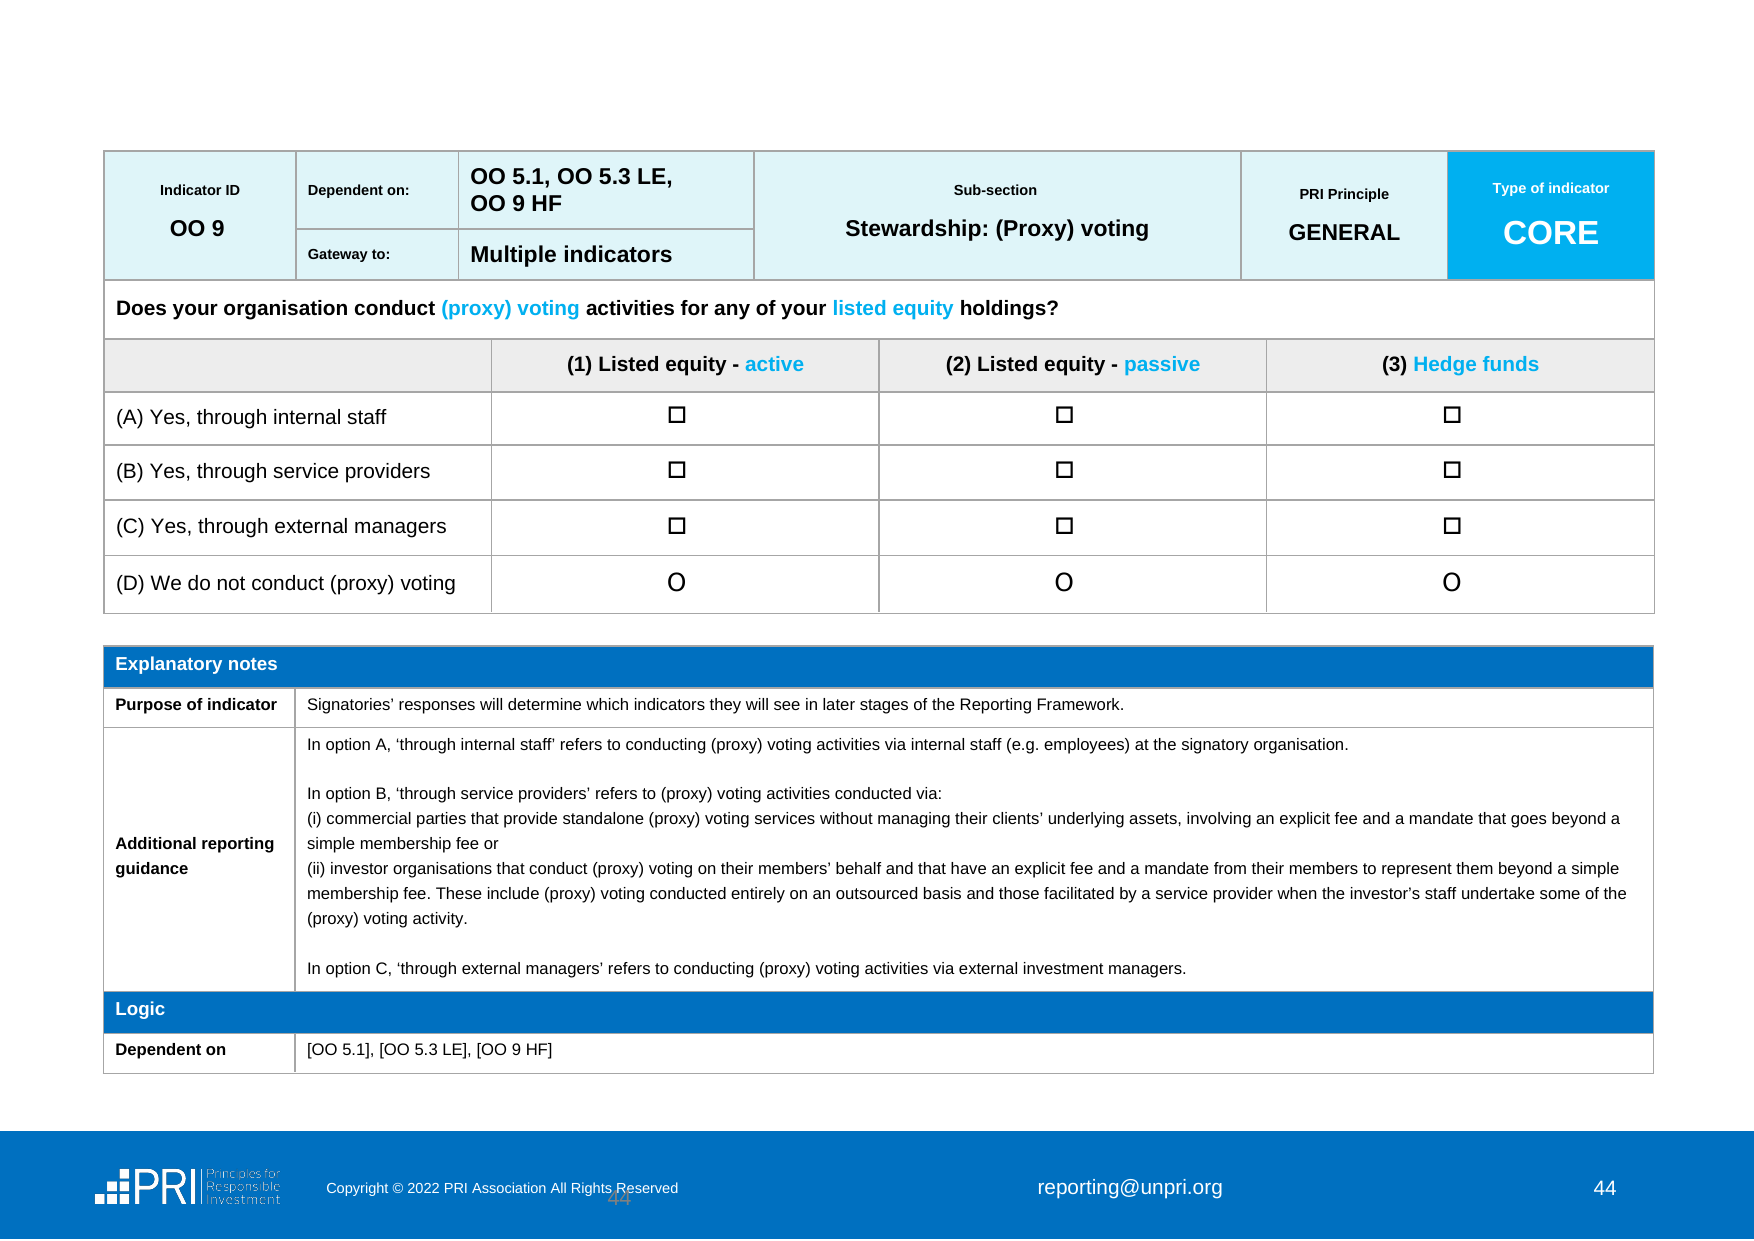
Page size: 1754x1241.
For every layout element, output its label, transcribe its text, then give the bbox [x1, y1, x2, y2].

table_header Type of indicator CORE [1448, 152, 1654, 279]
table_cell (1) Listed equity - active [492, 340, 878, 391]
table_cell [105, 340, 491, 391]
table_cell Additional reporting guidance [104, 728, 294, 991]
table_cell [OO 5.1], [OO 5.3 LE], [OO 9 HF] [296, 1034, 1653, 1072]
table_cell [1267, 556, 1654, 612]
table_cell (2) Listed equity - passive [880, 340, 1266, 391]
table_cell [880, 501, 1266, 555]
table_cell [492, 446, 878, 499]
table_header Sub-section Stewardship: (Proxy) voting [755, 152, 1240, 279]
table_cell [492, 393, 878, 444]
table_cell [880, 393, 1266, 444]
table_cell (3) Hedge funds [1267, 340, 1654, 391]
table_header Explanatory notes [104, 647, 1653, 687]
table_cell In option A, ‘through internal staff’ refers to conducting (proxy) voting activities via internal staff (e.g. employees) at the signatory organisation. In option B, ‘through service providers’ refers to (proxy) voting activities conducted via: (i) commercial parties that provide standalone (proxy) voting services without managing their clients’ underlying assets, involving an explicit fee and a mandate that goes beyond a simple membership fee or (ii) investor organisations that conduct (proxy) voting on their members’ behalf and that have an explicit fee and a mandate from their members to represent them beyond a simple membership fee. These include (proxy) voting conducted entirely on an outsourced basis and those facilitated by a service provider when the investor’s staff undertake some of the (proxy) voting activity. In option C, ‘through external managers’ refers to conducting (proxy) voting activities via external investment managers. [296, 728, 1653, 991]
table_cell [1267, 393, 1654, 444]
table_cell (D) We do not conduct (proxy) voting [105, 556, 491, 612]
table_cell [1267, 446, 1654, 499]
table_cell Signatories’ responses will determine which indicators they will see in later stages of the Reporting Framework. [296, 689, 1653, 727]
table_header PRI Principle GENERAL [1242, 152, 1447, 279]
table_cell Multiple indicators [459, 230, 753, 279]
picture [92, 1166, 282, 1207]
table_cell (B) Yes, through service providers [105, 446, 491, 499]
table_cell [492, 501, 878, 555]
table_cell Dependent on [104, 1034, 294, 1072]
table_cell [492, 556, 878, 612]
table_header Dependent on: [297, 152, 458, 228]
table_header Indicator ID OO 9 [105, 152, 295, 279]
table_cell Purpose of indicator [104, 689, 294, 727]
table_cell (A) Yes, through internal staff [105, 393, 491, 444]
table_cell Gateway to: [297, 230, 458, 279]
table_cell Logic [104, 992, 1653, 1033]
table_cell [880, 556, 1266, 612]
table_cell [1267, 501, 1654, 555]
table_cell Does your organisation conduct (proxy) voting activities for any of your listed equity holdings? [105, 281, 1654, 338]
table_cell [880, 446, 1266, 499]
table_header OO 5.1, OO 5.3 LE, OO 9 HF [459, 152, 753, 228]
table_cell (C) Yes, through external managers [105, 501, 491, 555]
